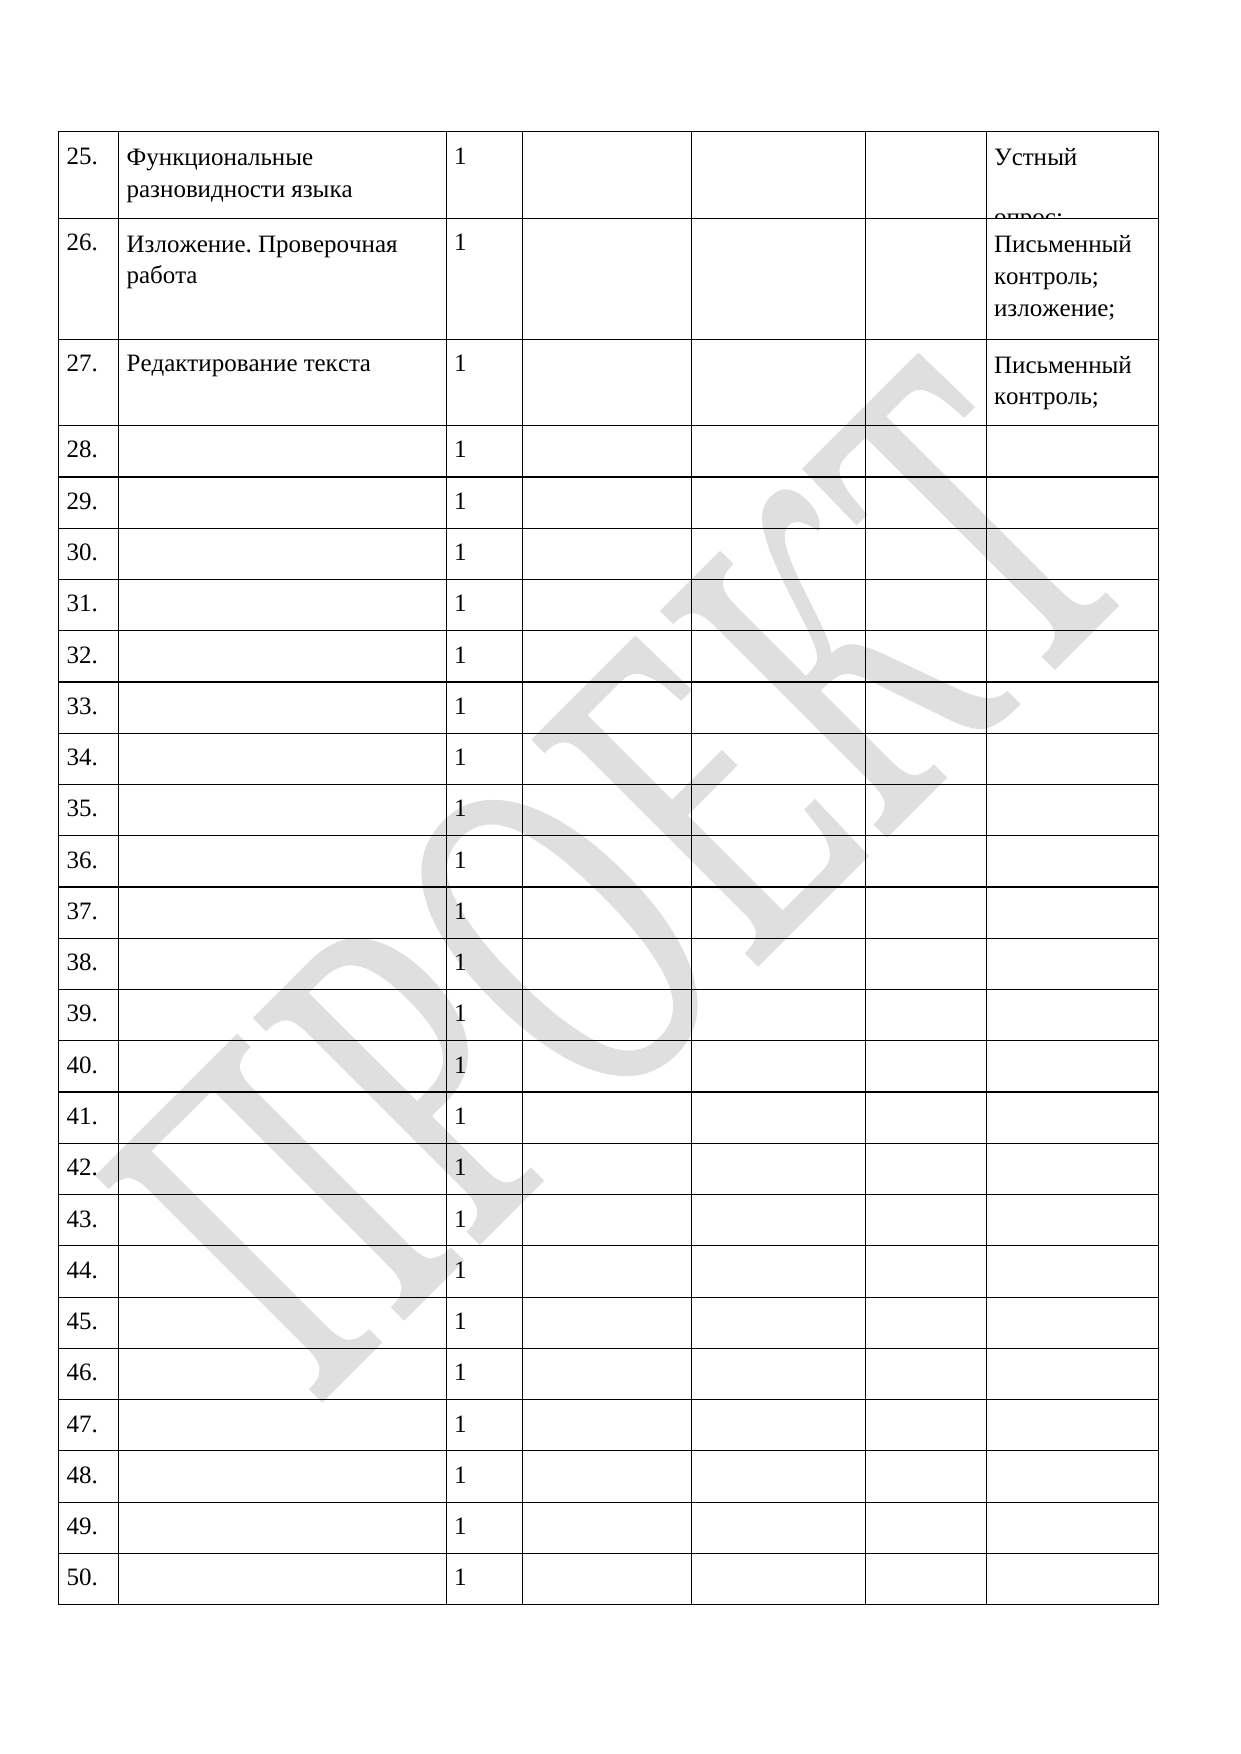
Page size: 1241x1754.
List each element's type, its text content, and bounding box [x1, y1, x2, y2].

table_cell [692, 1093, 865, 1143]
table_cell [987, 426, 1158, 476]
table_cell [692, 888, 865, 938]
table_cell 1 [447, 340, 522, 425]
table_header 25. [59, 132, 118, 217]
table_cell 1 [447, 1349, 522, 1399]
table_cell 27. [59, 340, 118, 425]
table_cell [523, 1144, 691, 1194]
table_cell [523, 1298, 691, 1348]
table_cell [987, 836, 1158, 886]
table_cell [987, 785, 1158, 835]
table_cell 45. [59, 1298, 118, 1348]
table_cell 32. [59, 631, 118, 681]
table_cell [866, 1041, 986, 1091]
table_cell 1 [447, 1041, 522, 1091]
table_cell 37. [59, 888, 118, 938]
table_cell [692, 340, 865, 425]
table_cell [987, 1554, 1158, 1604]
table_cell [523, 426, 691, 476]
table_cell [119, 1093, 446, 1143]
table_cell [866, 631, 986, 681]
table_cell [866, 1298, 986, 1348]
table_cell [119, 1246, 446, 1297]
table_cell [866, 888, 986, 938]
table_cell [523, 836, 691, 886]
table_header [523, 132, 691, 217]
table_cell [866, 580, 986, 630]
table_cell [866, 219, 986, 339]
table_cell [523, 1451, 691, 1502]
table_cell [987, 939, 1158, 989]
table_cell [523, 1400, 691, 1450]
table_cell [987, 529, 1158, 579]
table_cell [987, 1451, 1158, 1502]
table_cell [119, 1298, 446, 1348]
table_cell [119, 426, 446, 476]
table_cell [523, 529, 691, 579]
table_cell 1 [447, 990, 522, 1040]
table_cell [523, 734, 691, 784]
table_cell [692, 219, 865, 339]
table_cell 43. [59, 1195, 118, 1245]
table_cell 46. [59, 1349, 118, 1399]
table_cell [692, 734, 865, 784]
table_cell [119, 1503, 446, 1553]
table_cell 1 [447, 1400, 522, 1450]
table_cell [866, 529, 986, 579]
table_cell [987, 580, 1158, 630]
table_cell [987, 1349, 1158, 1399]
table_cell 41. [59, 1093, 118, 1143]
table_cell [987, 1246, 1158, 1297]
table_cell [523, 1349, 691, 1399]
table_cell [692, 683, 865, 733]
table_cell [692, 939, 865, 989]
table_cell 48. [59, 1451, 118, 1502]
table_cell 1 [447, 1298, 522, 1348]
table_cell [523, 939, 691, 989]
table_cell [692, 631, 865, 681]
table_cell 49. [59, 1503, 118, 1553]
table_cell [119, 734, 446, 784]
table_cell [866, 785, 986, 835]
table_header [866, 132, 986, 217]
table_cell [523, 1195, 691, 1245]
table_cell [866, 1451, 986, 1502]
table_cell [119, 1144, 446, 1194]
table_cell [692, 1298, 865, 1348]
table_cell [692, 1451, 865, 1502]
table_cell [119, 1451, 446, 1502]
table_cell [523, 1093, 691, 1143]
table_cell [119, 990, 446, 1040]
table_cell [866, 1093, 986, 1143]
table_header [692, 132, 865, 217]
table_cell [523, 1246, 691, 1297]
table_cell [866, 426, 986, 476]
table_cell [866, 1554, 986, 1604]
table_cell Письменный контроль; [987, 340, 1158, 425]
table_cell [692, 785, 865, 835]
table_cell 1 [447, 734, 522, 784]
table_cell [692, 1195, 865, 1245]
table_cell [523, 631, 691, 681]
table_cell [119, 1195, 446, 1245]
table_cell [119, 683, 446, 733]
table_cell 40. [59, 1041, 118, 1091]
table_cell 1 [447, 580, 522, 630]
table_cell [692, 1503, 865, 1553]
table_cell 1 [447, 1451, 522, 1502]
table_cell 26. [59, 219, 118, 339]
table_cell [987, 734, 1158, 784]
table_header 1 [447, 132, 522, 217]
table_header Функциональные разновидности языка [119, 132, 446, 217]
table_cell [866, 1144, 986, 1194]
table_cell [119, 888, 446, 938]
table_cell [692, 1349, 865, 1399]
table_cell [866, 836, 986, 886]
table_cell [866, 1195, 986, 1245]
table_cell 1 [447, 785, 522, 835]
table_cell 44. [59, 1246, 118, 1297]
table_cell 1 [447, 426, 522, 476]
table_cell [119, 1349, 446, 1399]
table_cell 1 [447, 1246, 522, 1297]
table_cell [692, 836, 865, 886]
table_cell [987, 478, 1158, 528]
table_cell [692, 478, 865, 528]
table_cell [523, 340, 691, 425]
table_cell [987, 1400, 1158, 1450]
table_cell 1 [447, 1554, 522, 1604]
table_cell 1 [447, 219, 522, 339]
table_cell 35. [59, 785, 118, 835]
table_cell [523, 1041, 691, 1091]
table_cell 1 [447, 529, 522, 579]
table_cell [523, 1503, 691, 1553]
table_cell 36. [59, 836, 118, 886]
table_cell [523, 888, 691, 938]
table_cell Письменный контроль; изложение; [987, 219, 1158, 339]
table_cell 1 [447, 631, 522, 681]
table_cell [119, 529, 446, 579]
table_cell [866, 1246, 986, 1297]
table_cell [987, 888, 1158, 938]
table_cell 1 [447, 836, 522, 886]
table_cell [119, 1554, 446, 1604]
table_cell 1 [447, 478, 522, 528]
table_cell [692, 529, 865, 579]
table_cell 42. [59, 1144, 118, 1194]
table_cell [119, 939, 446, 989]
table_cell [987, 990, 1158, 1040]
table_cell [523, 990, 691, 1040]
table_cell [119, 580, 446, 630]
table_cell [987, 683, 1158, 733]
table_cell [523, 478, 691, 528]
table_cell [987, 631, 1158, 681]
table_cell 31. [59, 580, 118, 630]
table_cell [866, 1400, 986, 1450]
table_cell 34. [59, 734, 118, 784]
table_cell [987, 1144, 1158, 1194]
table_header Устный опрос; [987, 132, 1158, 217]
table_cell [692, 1144, 865, 1194]
table_cell [523, 1554, 691, 1604]
table_cell [866, 478, 986, 528]
table_cell [692, 1246, 865, 1297]
table_cell [866, 340, 986, 425]
table_cell Редактирование текста [119, 340, 446, 425]
table_cell [119, 785, 446, 835]
table_cell 38. [59, 939, 118, 989]
table_cell 29. [59, 478, 118, 528]
table_cell 33. [59, 683, 118, 733]
table_cell [119, 836, 446, 886]
table_cell 28. [59, 426, 118, 476]
table_cell [692, 1041, 865, 1091]
table_cell [866, 990, 986, 1040]
table_cell [866, 1349, 986, 1399]
table_cell [866, 1503, 986, 1553]
table_cell [987, 1093, 1158, 1143]
table_cell [987, 1195, 1158, 1245]
table_cell 1 [447, 683, 522, 733]
table_cell [523, 580, 691, 630]
table_cell [866, 939, 986, 989]
table_cell Изложение. Проверочная работа [119, 219, 446, 339]
table_cell 1 [447, 939, 522, 989]
table_cell [987, 1298, 1158, 1348]
table_cell [119, 631, 446, 681]
table_cell [523, 683, 691, 733]
table_cell [692, 1400, 865, 1450]
table_cell 39. [59, 990, 118, 1040]
table_cell [866, 734, 986, 784]
table_cell [987, 1041, 1158, 1091]
table_cell [119, 478, 446, 528]
table_cell [866, 683, 986, 733]
table_cell [523, 219, 691, 339]
table_cell 1 [447, 1144, 522, 1194]
table_cell 1 [447, 1093, 522, 1143]
table_cell [692, 1554, 865, 1604]
table_cell [692, 426, 865, 476]
table_cell 1 [447, 1195, 522, 1245]
table_cell [523, 785, 691, 835]
table_cell [692, 990, 865, 1040]
table_cell 30. [59, 529, 118, 579]
table_cell [987, 1503, 1158, 1553]
table_cell 47. [59, 1400, 118, 1450]
table_cell [119, 1041, 446, 1091]
table_cell 50. [59, 1554, 118, 1604]
table_cell [119, 1400, 446, 1450]
table_cell 1 [447, 888, 522, 938]
table_cell 1 [447, 1503, 522, 1553]
table_cell [692, 580, 865, 630]
